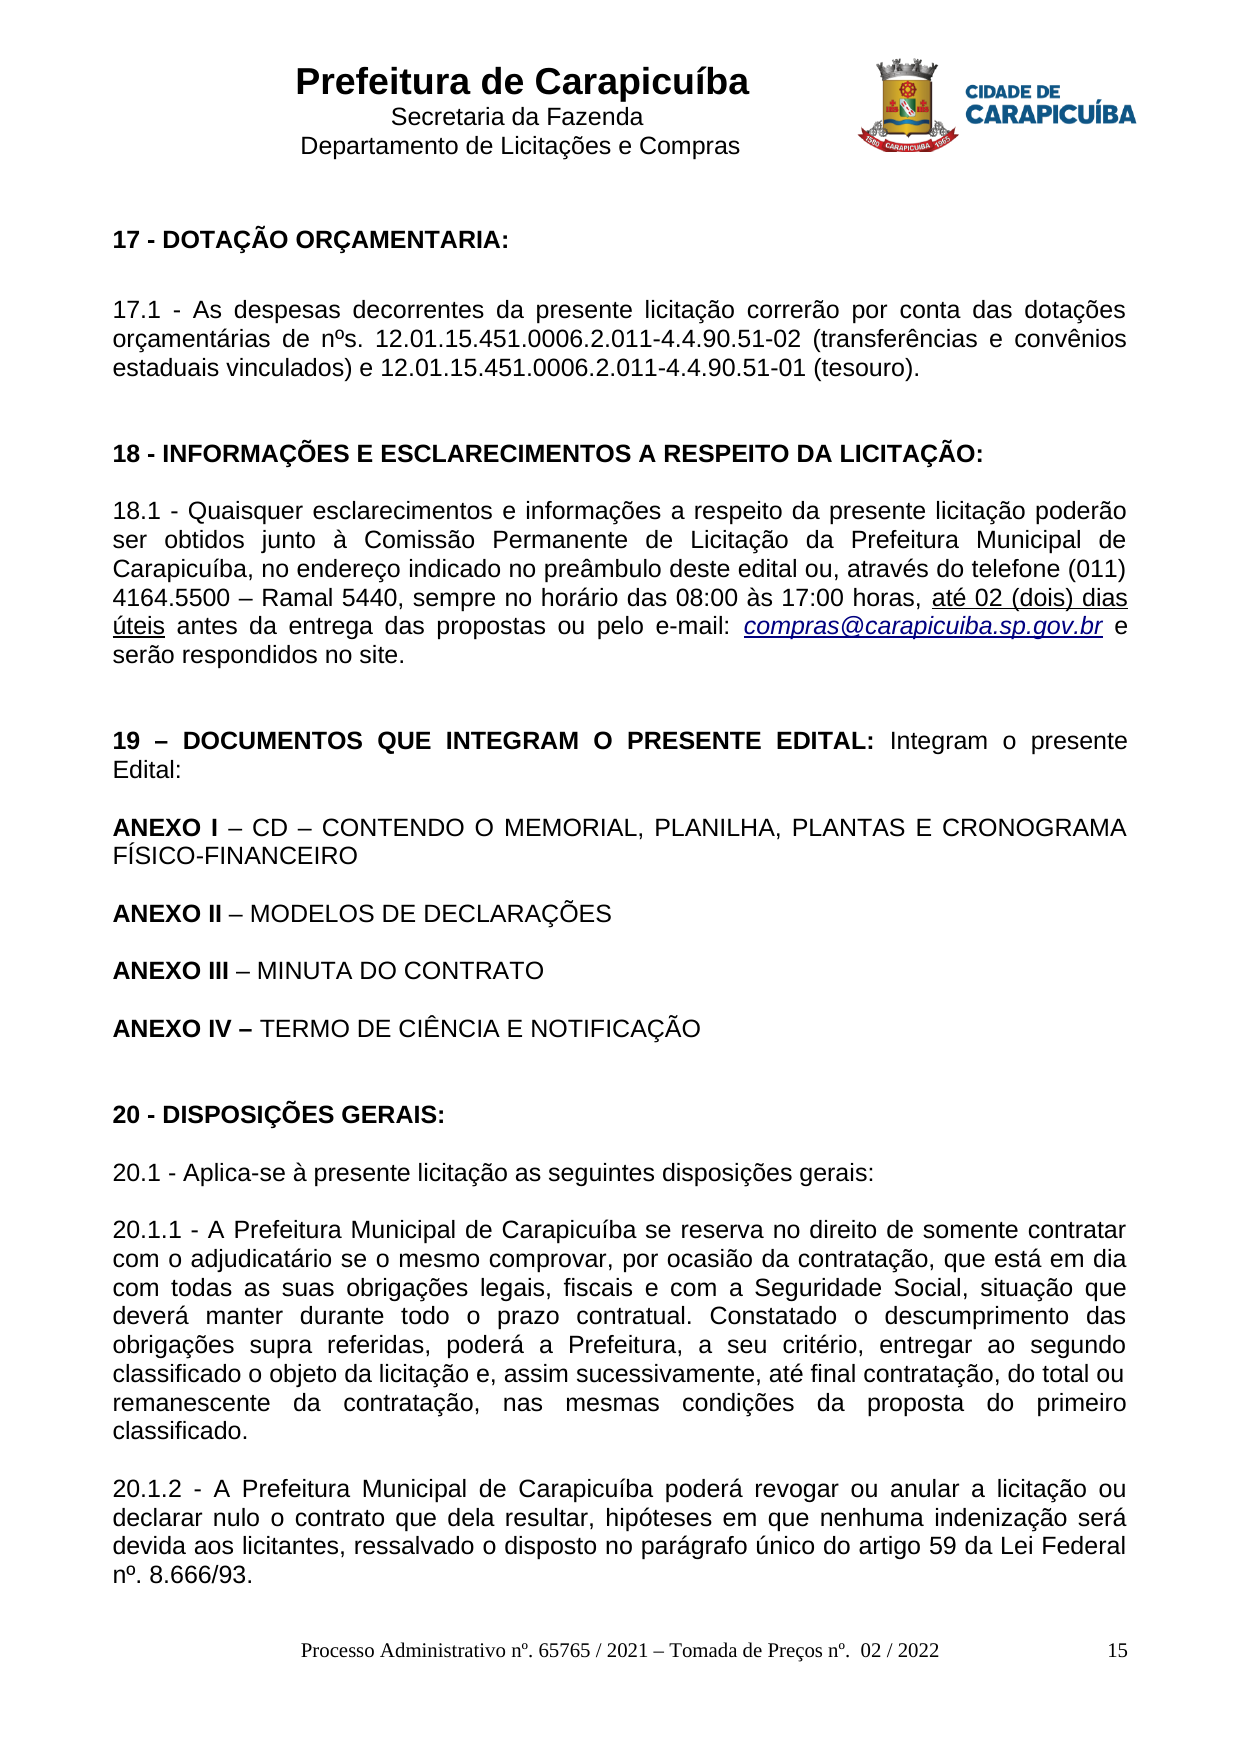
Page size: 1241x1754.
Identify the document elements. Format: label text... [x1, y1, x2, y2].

text ANEXO I – CD – CONTENDO O MEMORIAL, PLANILHA, PLANTAS E CRONOGRAMA FÍSICO-FINANCEIRO [112, 812, 1128, 870]
text 20.1.2 - A Prefeitura Municipal de Carapicuíba poderá revogar ou anular a licitação ou declarar nulo o contrato que dela resultar, hipóteses em que nenhuma indenização será devida aos licitantes, ressalvado o disposto no parágrafo único do artigo 59 da Lei Federal nº. 8.666/93. [112, 1474, 1128, 1589]
text ANEXO III – MINUTA DO CONTRATO [112, 956, 1128, 985]
text 17 - DOTAÇÃO ORÇAMENTARIA: [112, 225, 1128, 254]
text ANEXO II – MODELOS DE DECLARAÇÕES [112, 899, 1128, 927]
text 20.1 - Aplica-se à presente licitação as seguintes disposições gerais: [112, 1157, 1128, 1186]
picture [857, 57, 1139, 152]
text 18 - INFORMAÇÕES E ESCLARECIMENTOS A RESPEITO DA LICITAÇÃO: [112, 439, 1128, 467]
text 20 - DISPOSIÇÕES GERAIS: [112, 1100, 1128, 1129]
text 17.1 - As despesas decorrentes da presente licitação correrão por conta das dotações orçamentárias de nºs. 12.01.15.451.0006.2.011-4.4.90.51-02 (transferências e convênios estaduais vinculados) e 12.01.15.451.0006.2.011-4.4.90.51-01 (tesouro). [112, 295, 1128, 381]
text ANEXO IV – TERMO DE CIÊNCIA E NOTIFICAÇÃO [112, 1014, 1128, 1042]
text 19 – DOCUMENTOS QUE INTEGRAM O PRESENTE EDITAL: Integram o presente Edital: [112, 726, 1128, 784]
text 20.1.1 - A Prefeitura Municipal de Carapicuíba se reserva no direito de somente contratar com o adjudicatário se o mesmo comprovar, por ocasião da contratação, que está em dia com todas as suas obrigações legais, fiscais e com a Seguridade Social, situação que deverá manter durante todo o prazo contratual. Constatado o descumprimento das obrigações supra referidas, poderá a Prefeitura, a seu critério, entregar ao segundo classificado o objeto da licitação e, assim sucessivamente, até final contratação, do total ou [112, 1215, 1128, 1387]
text remanescente da contratação, nas mesmas condições da proposta do primeiro classificado. [112, 1387, 1128, 1445]
text 18.1 - Quaisquer esclarecimentos e informações a respeito da presente licitação poderão ser obtidos junto à Comissão Permanente de Licitação da Prefeitura Municipal de Carapicuíba, no endereço indicado no preâmbulo deste edital ou, através do telefone (011) 4164.5500 – Ramal 5440, sempre no horário das 08:00 às 17:00 horas, até 02 (dois) dias úteis antes da entrega das propostas ou pelo e-mail: compras@carapicuiba.sp.gov.br e serão respondidos no site. [112, 496, 1128, 669]
